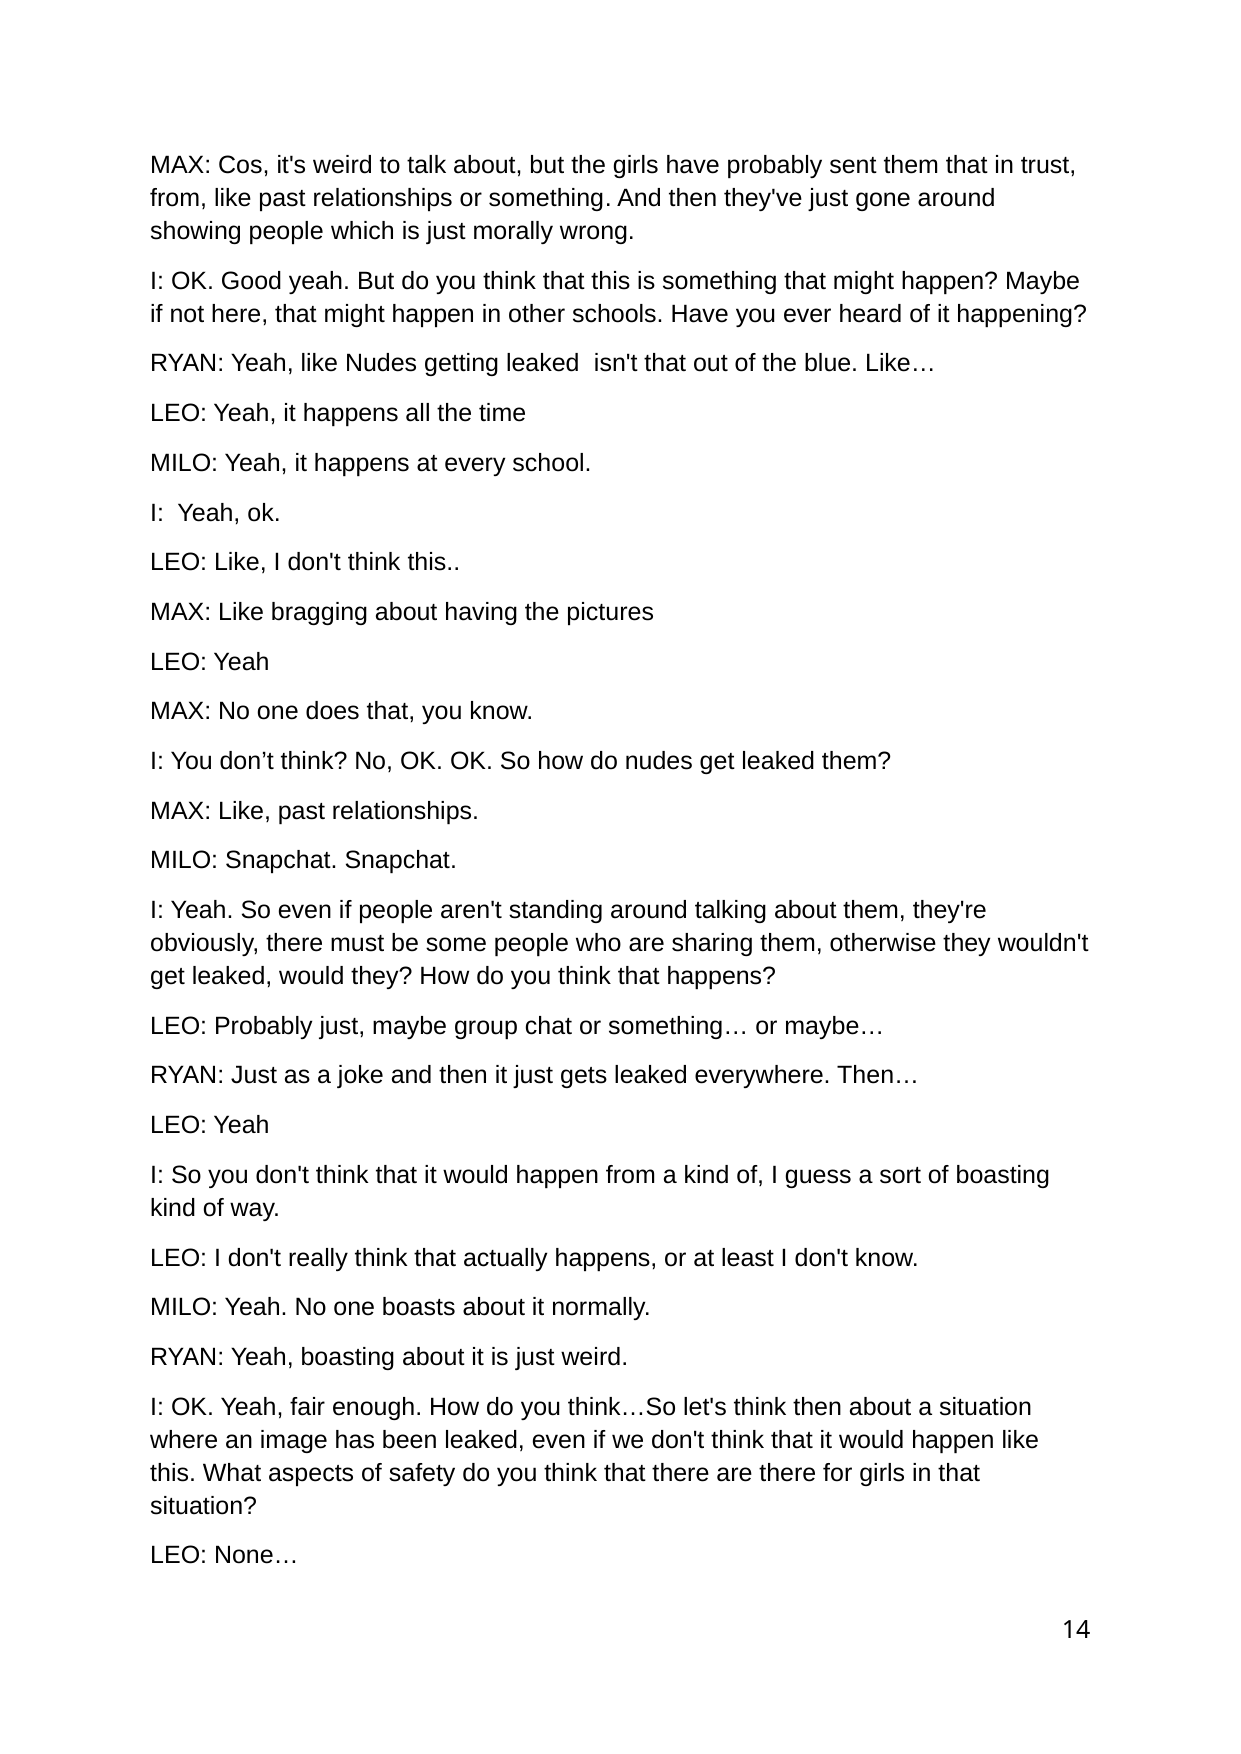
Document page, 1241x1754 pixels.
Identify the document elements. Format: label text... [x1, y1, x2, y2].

text RYAN: Yeah, like Nudes getting leaked isn't that out of the blue. Like… [150, 348, 1090, 377]
text LEO: Yeah [150, 647, 1090, 675]
text LEO: Probably just, maybe group chat or something… or maybe… [150, 1011, 1090, 1039]
text MAX: Like, past relationships. [150, 796, 1090, 824]
text I: OK. Yeah, fair enough. How do you think…So let's think then about a situation where an image has been leaked, even if we don't think that it would happen like this. What aspects of safety do you think that there are there for girls in that situation? [150, 1392, 1090, 1519]
text RYAN: Just as a joke and then it just gets leaked everywhere. Then… [150, 1060, 1090, 1089]
text MILO: Snapchat. Snapchat. [150, 845, 1090, 874]
text MAX: Cos, it's weird to talk about, but the girls have probably sent them that in trust, from, like past relationships or something. And then they've just gone around showing people which is just morally wrong. [150, 150, 1090, 245]
text MAX: Like bragging about having the pictures [150, 597, 1090, 626]
text I: So you don't think that it would happen from a kind of, I guess a sort of boasting kind of way. [150, 1160, 1090, 1222]
text LEO: Like, I don't think this.. [150, 547, 1090, 576]
text LEO: Yeah, it happens all the time [150, 398, 1090, 427]
text I: Yeah, ok. [150, 497, 1090, 526]
text LEO: None… [150, 1540, 1090, 1569]
text I: You don’t think? No, OK. OK. So how do nudes get leaked them? [150, 746, 1090, 775]
text MILO: Yeah. No one boasts about it normally. [150, 1292, 1090, 1321]
text I: OK. Good yeah. But do you think that this is something that might happen? Maybe if not here, that might happen in other schools. Have you ever heard of it happening? [150, 266, 1090, 327]
text LEO: Yeah [150, 1110, 1090, 1139]
text MAX: No one does that, you know. [150, 696, 1090, 725]
text RYAN: Yeah, boasting about it is just weird. [150, 1342, 1090, 1371]
text I: Yeah. So even if people aren't standing around talking about them, they're obviously, there must be some people who are sharing them, otherwise they wouldn't get leaked, would they? How do you think that happens? [150, 895, 1090, 990]
text LEO: I don't really think that actually happens, or at least I don't know. [150, 1242, 1090, 1271]
text MILO: Yeah, it happens at every school. [150, 448, 1090, 477]
